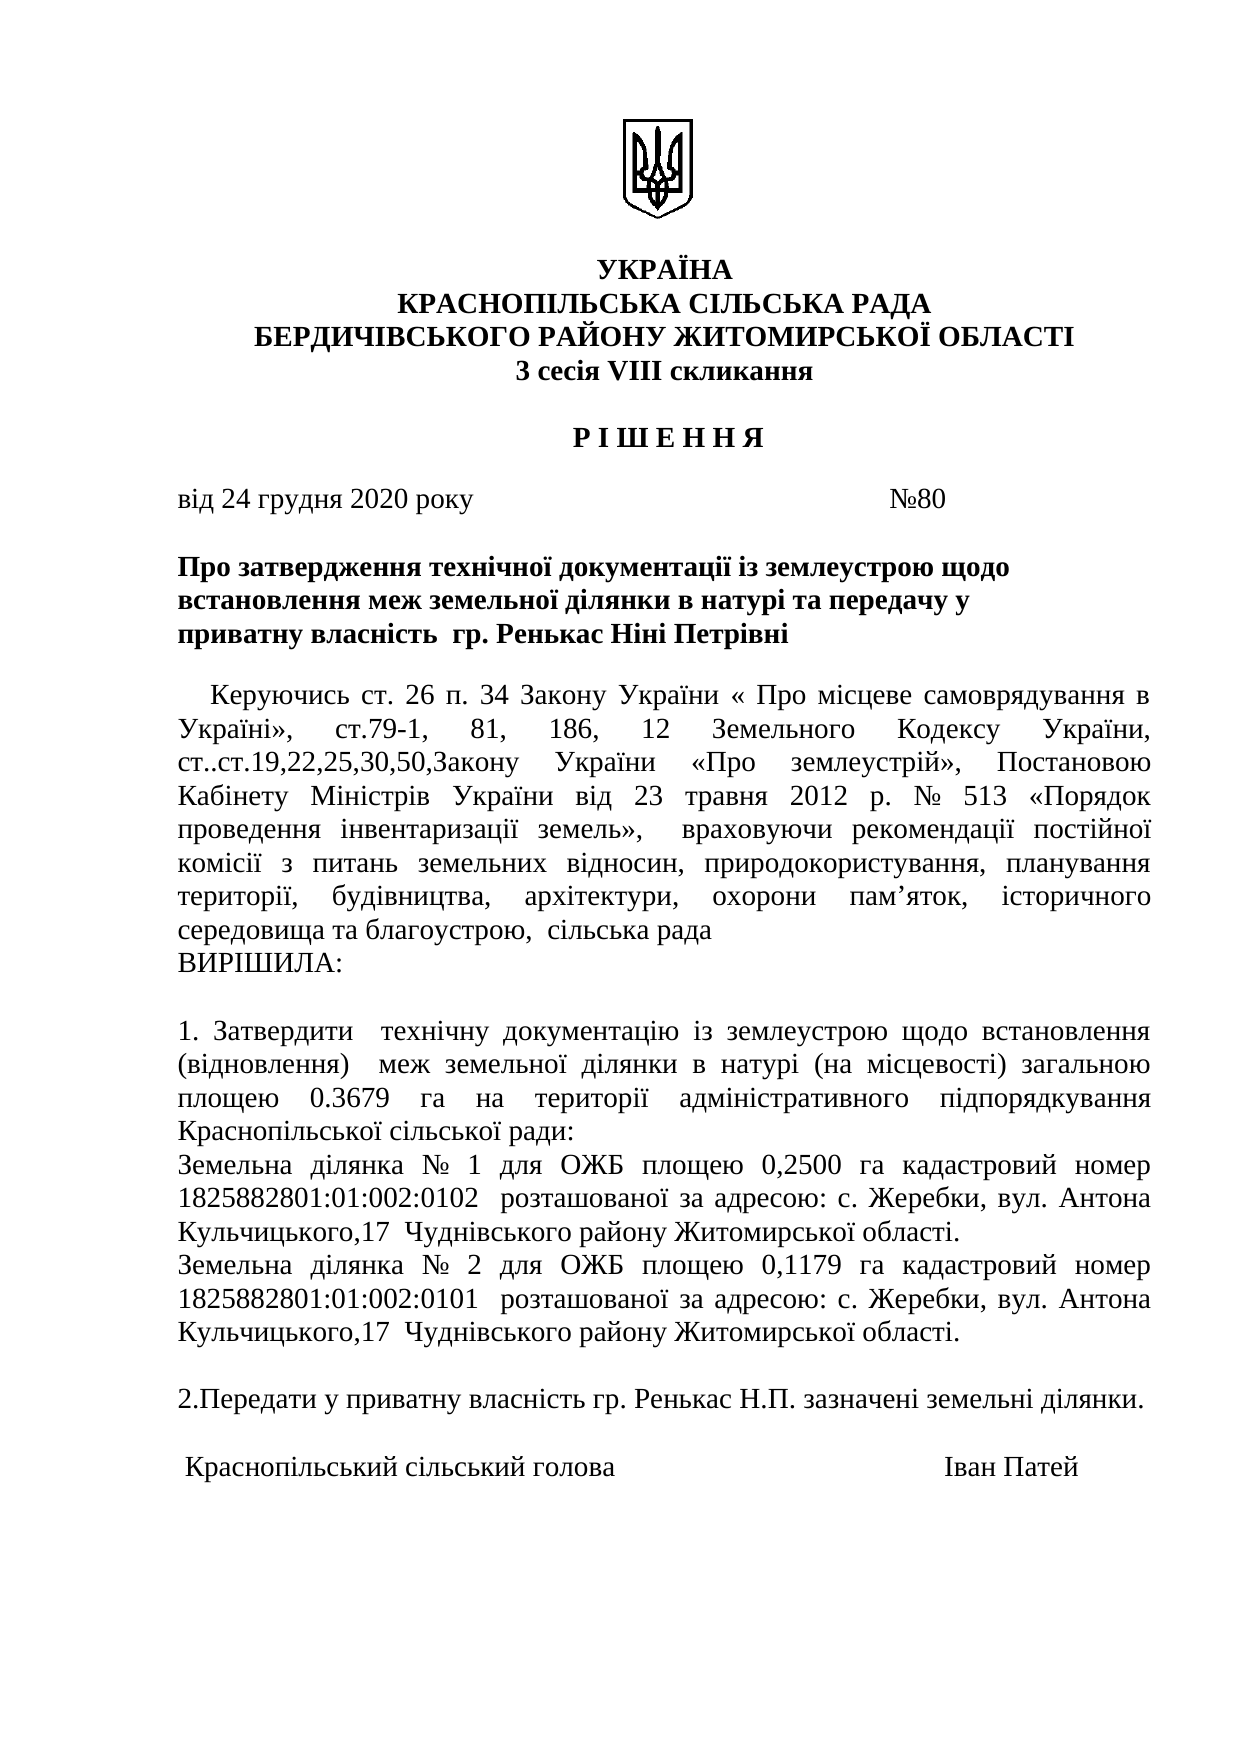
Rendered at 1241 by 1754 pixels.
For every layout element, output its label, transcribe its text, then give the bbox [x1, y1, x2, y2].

text приватну власність гр. Ренькас Ніні Петрівні [177, 616, 1152, 649]
text Р І Ш Е Н Н Я [177, 420, 1152, 453]
text ВИРІШИЛА: [177, 946, 1152, 979]
text Керуючись ст. 26 п. 34 Закону України « Про місцеве самоврядування в Україні», ст.79-1, 81, 186, 12 Земельного Кодексу України, ст..ст.19,22,25,30,50,Закону України «Про землеустрій», Постановою Кабінету Міністрів України від 23 травня 2012 р. № 513 «Порядок проведення інвентаризації земель», враховуючи рекомендації постійної комісії з питань земельних відносин, природокористування, планування території, будівництва, архітектури, охорони пам’яток, історичного середовища та благоустрою, сільська рада [177, 677, 1152, 946]
text Земельна ділянка № 1 для ОЖБ площею 0,2500 га кадастровий номер 1825882801:01:002:0102 розташованої за адресою: с. Жеребки, вул. Антона Кульчицького,17 Чуднівського району Житомирської області. [177, 1147, 1152, 1247]
text 1. Затвердити технічну документацію із землеустрою щодо встановлення (відновлення) меж земельної ділянки в натурі (на місцевості) загальною площею 0.3679 га на території адміністративного підпорядкування Краснопільської сільської ради: [177, 1013, 1152, 1147]
text Про затвердження технічної документації із землеустрою щодо [177, 549, 1152, 582]
text від 24 грудня 2020 року №80 [177, 482, 1152, 515]
picture [621, 118, 694, 219]
text БЕРДИЧІВСЬКОГО РАЙОНУ ЖИТОМИРСЬКОЇ ОБЛАСТІ [177, 319, 1152, 353]
text 3 сесія VІІI скликання [177, 353, 1152, 386]
text встановлення меж земельної ділянки в натурі та передачу у [177, 582, 1152, 616]
text КРАСНОПІЛЬСЬКА СІЛЬСЬКА РАДА [177, 286, 1152, 319]
text Земельна ділянка № 2 для ОЖБ площею 0,1179 га кадастровий номер 1825882801:01:002:0101 розташованої за адресою: с. Жеребки, вул. Антона Кульчицького,17 Чуднівського району Житомирської області. [177, 1247, 1152, 1348]
text УКРАЇНА [177, 252, 1152, 286]
text 2.Передати у приватну власність гр. Ренькас Н.П. зазначені земельні ділянки. [177, 1382, 1152, 1415]
text Краснопільський сільський голова Іван Патей [177, 1449, 1152, 1482]
